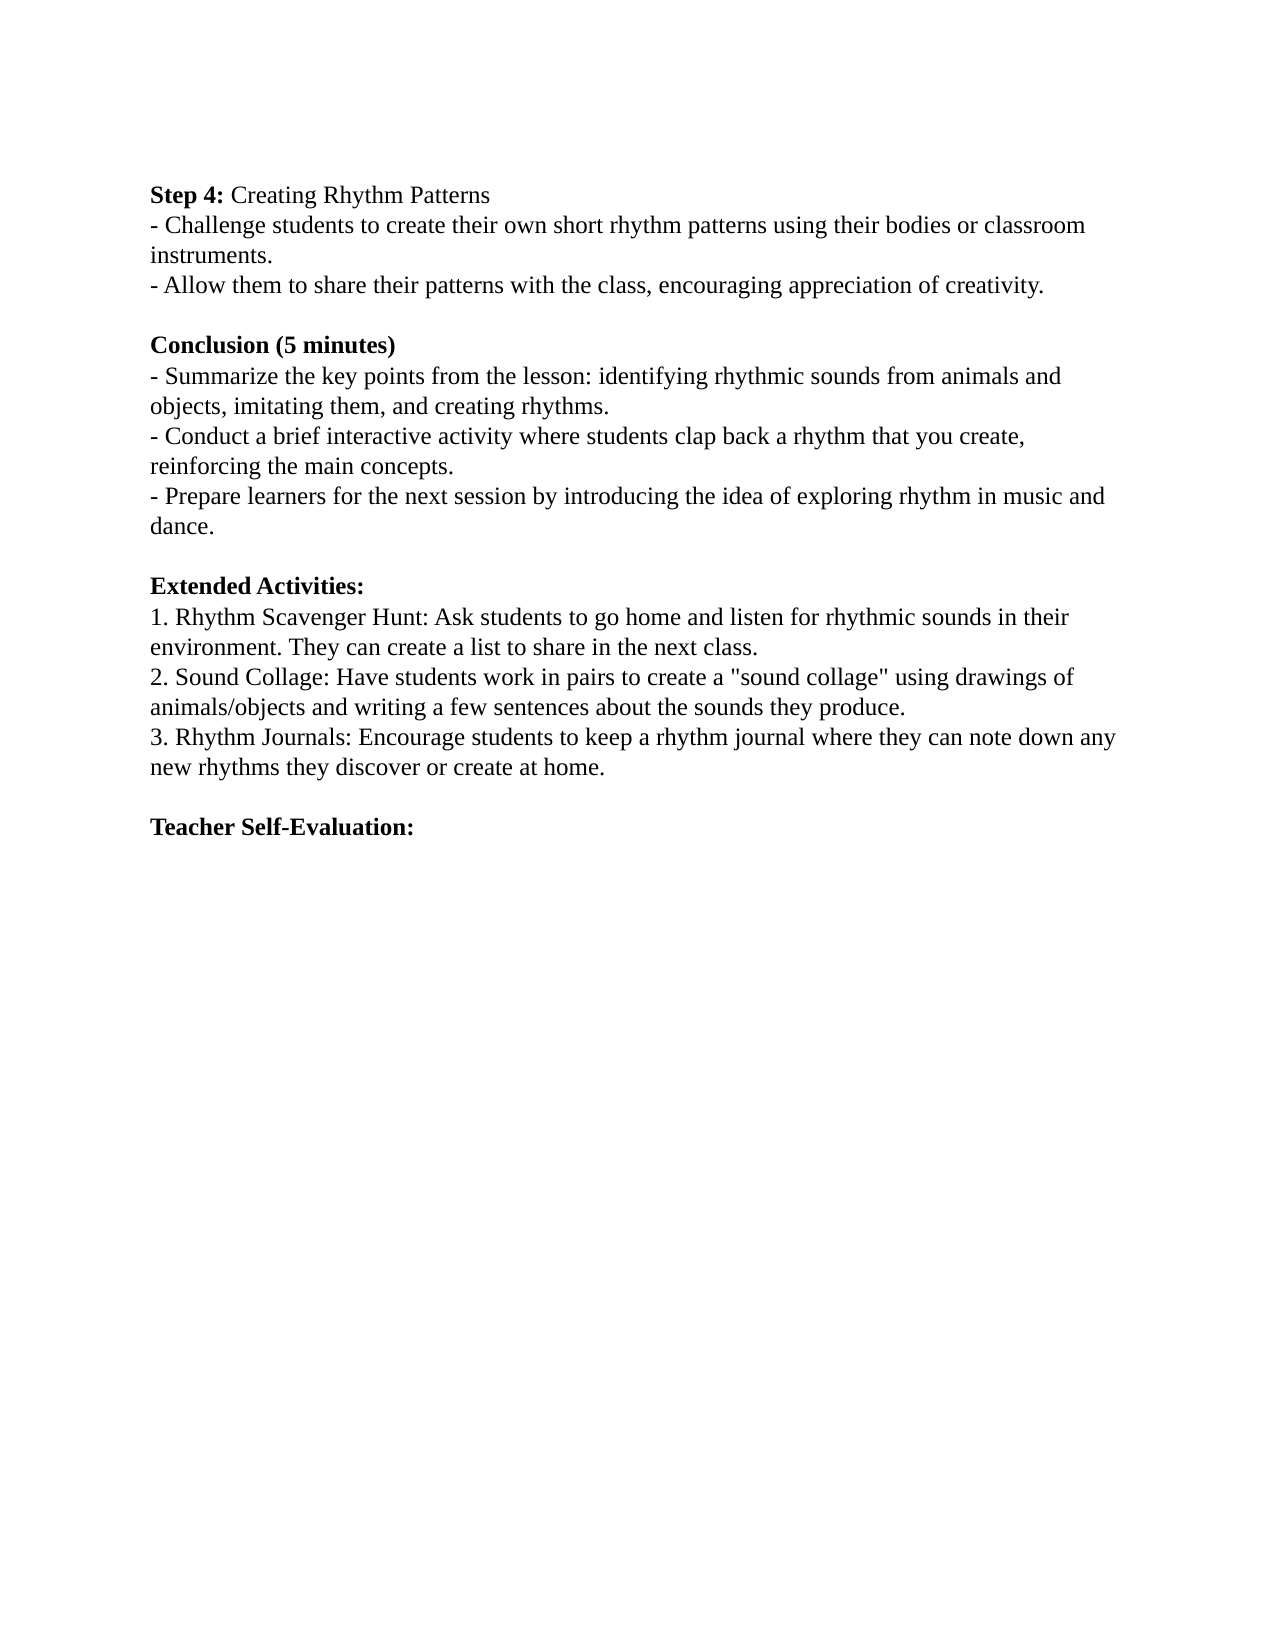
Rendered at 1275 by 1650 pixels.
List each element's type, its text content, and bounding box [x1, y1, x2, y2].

text Step 4: Creating Rhythm Patterns [150, 180, 1125, 209]
text Extended Activities: [150, 571, 1125, 600]
text - Challenge students to create their own short rhythm patterns using their bodies or classroom instruments. [150, 210, 1125, 269]
text - Allow them to share their patterns with the class, encouraging appreciation of creativity. [150, 270, 1125, 299]
text 3. Rhythm Journals: Encourage students to keep a rhythm journal where they can note down any new rhythms they discover or create at home. [150, 722, 1125, 781]
text - Prepare learners for the next session by introducing the idea of exploring rhythm in music and dance. [150, 481, 1125, 540]
text 2. Sound Collage: Have students work in pairs to create a "sound collage" using drawings of animals/objects and writing a few sentences about the sounds they produce. [150, 662, 1125, 721]
text Teacher Self-Evaluation: [150, 812, 1125, 841]
text 1. Rhythm Scavenger Hunt: Ask students to go home and listen for rhythmic sounds in their environment. They can create a list to share in the next class. [150, 602, 1125, 660]
text Conclusion (5 minutes) [150, 331, 1125, 359]
text - Summarize the key points from the lesson: identifying rhythmic sounds from animals and objects, imitating them, and creating rhythms. [150, 361, 1125, 419]
text - Conduct a brief interactive activity where students clap back a rhythm that you create, reinforcing the main concepts. [150, 421, 1125, 480]
